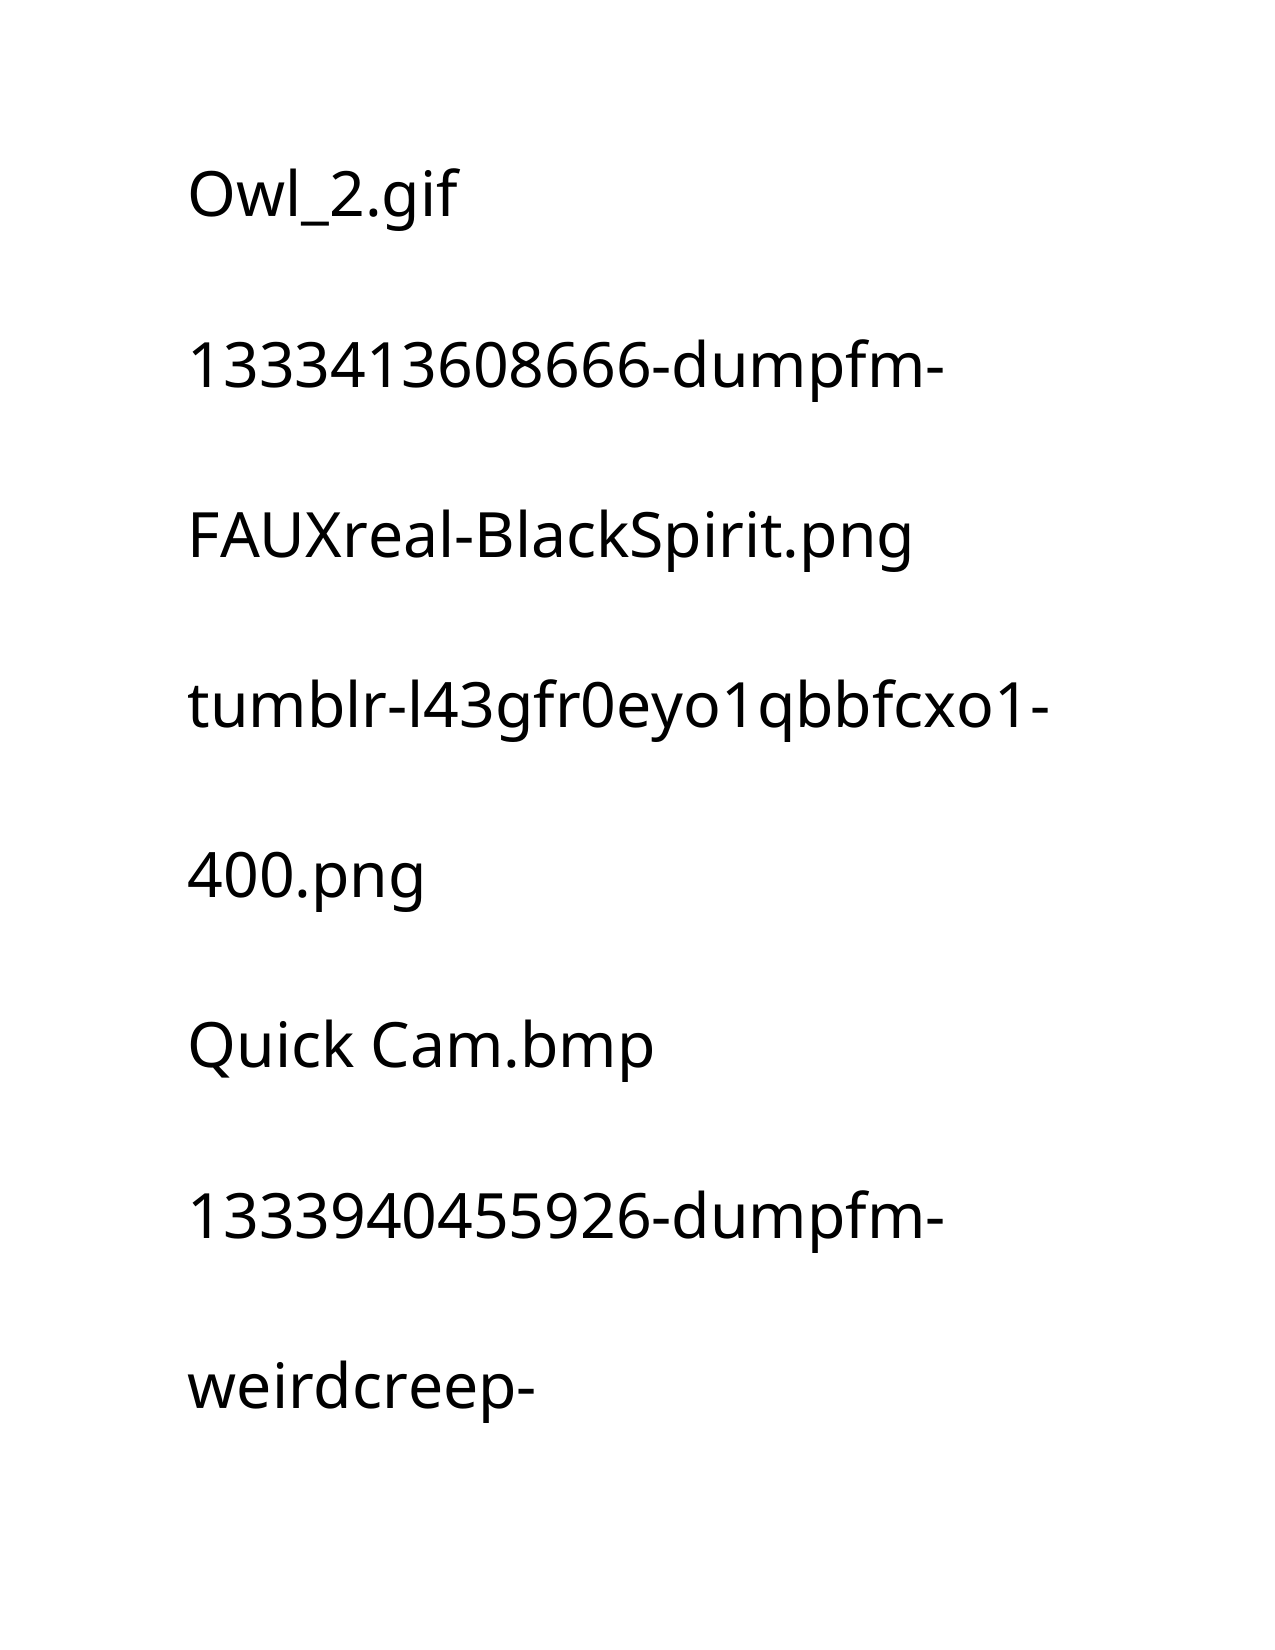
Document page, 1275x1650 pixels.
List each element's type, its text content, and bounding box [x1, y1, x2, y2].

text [187, 1171, 1087, 1427]
text Quick Cam.bmp [187, 1001, 1087, 1086]
text 1333413608666-dumpfm-FAUXreal-BlackSpirit.png [187, 320, 1087, 576]
text tumblr-l43gfr0eyo1qbbfcxo1-400.png [187, 661, 1087, 916]
text Owl_2.gif [187, 150, 1087, 235]
